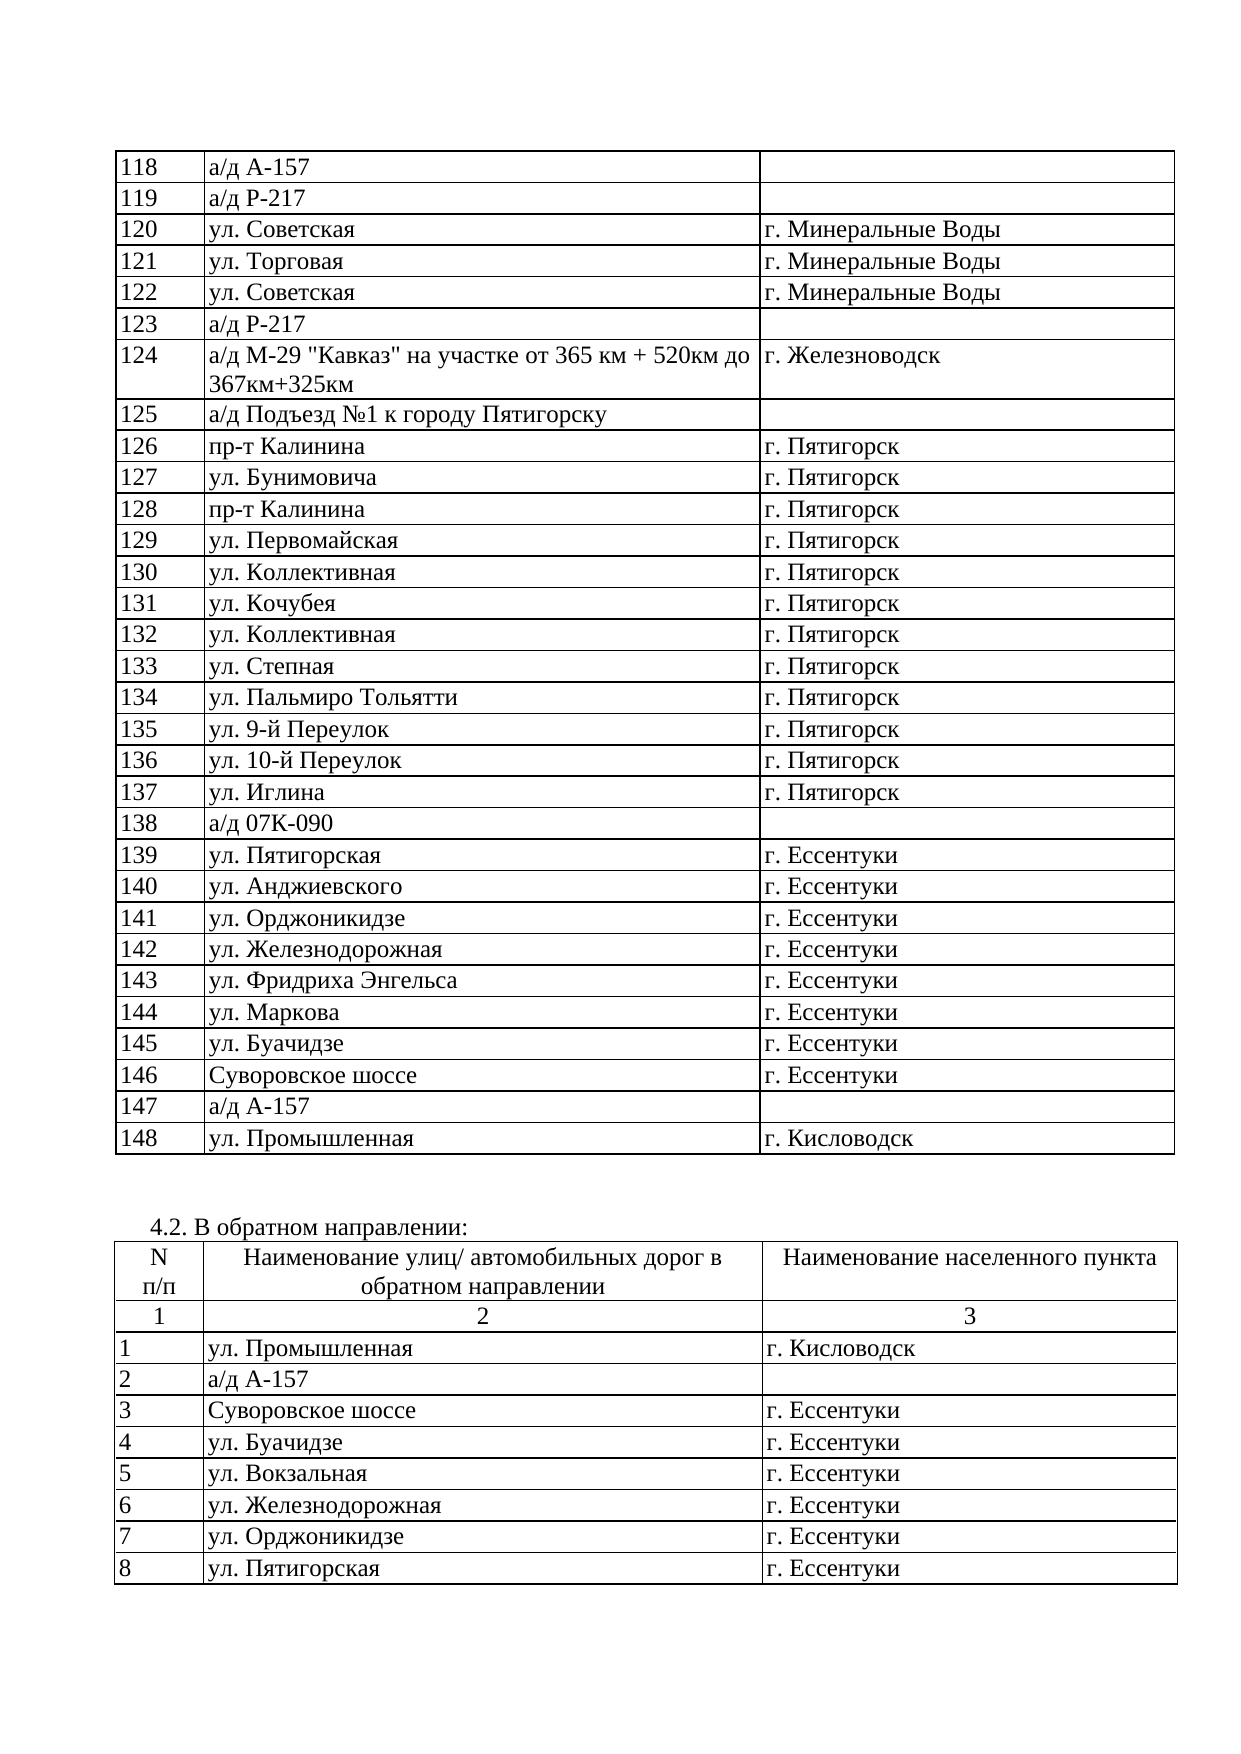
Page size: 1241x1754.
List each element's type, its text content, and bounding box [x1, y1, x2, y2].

table_cell г. Ессентуки [761, 1060, 1174, 1090]
table_cell [761, 1092, 1174, 1121]
table_cell 144 [117, 997, 204, 1027]
table_cell 123 [117, 309, 204, 339]
table_cell г. Пятигорск [761, 746, 1174, 775]
table_cell 7 [115, 1521, 203, 1551]
table_cell 120 [117, 215, 204, 244]
table_cell [763, 1363, 1177, 1394]
table_cell 6 [115, 1490, 203, 1520]
table_cell [761, 183, 1174, 213]
table_cell 135 [117, 714, 204, 744]
table_cell ул. Железнодорожная [204, 1490, 762, 1520]
table_cell 137 [117, 777, 204, 807]
table_cell г. Минеральные Воды [761, 215, 1174, 244]
table_cell г. Ессентуки [761, 840, 1174, 870]
table_cell ул. Промышленная [205, 1123, 759, 1153]
table_cell г. Пятигорск [761, 462, 1174, 492]
table_cell г. Кисловодск [761, 1123, 1174, 1153]
table_cell г. Минеральные Воды [761, 277, 1174, 307]
table_cell а/д Р-217 [205, 183, 759, 213]
table_cell г. Пятигорск [761, 494, 1174, 524]
table_cell Суворовское шоссе [205, 1060, 759, 1090]
table_cell г. Ессентуки [761, 903, 1174, 933]
table_cell 147 [117, 1092, 204, 1121]
table_cell 5 [115, 1458, 203, 1488]
table_cell а/д А-157 [204, 1364, 762, 1394]
table_cell 3 [763, 1300, 1177, 1331]
table_cell а/д Подъезд №1 к городу Пятигорску [205, 400, 759, 429]
table_cell 131 [117, 588, 204, 618]
table_cell 121 [117, 246, 204, 276]
table_cell 140 [117, 871, 204, 901]
table_cell г. Пятигорск [761, 588, 1174, 618]
text 4.2. В обратном направлении: [150, 1212, 1090, 1241]
table_cell 133 [117, 651, 204, 681]
table_cell 127 [117, 462, 204, 492]
table_cell г. Пятигорск [761, 620, 1174, 649]
table_header Наименование улиц/ автомобильных дорог в обратном направлении [204, 1242, 762, 1300]
table_cell ул. Буачидзе [205, 1029, 759, 1058]
table_cell г. Пятигорск [761, 557, 1174, 587]
table_cell г. Пятигорск [761, 651, 1174, 681]
table_cell г. Ессентуки [763, 1520, 1177, 1551]
table_cell ул. Вокзальная [204, 1459, 762, 1488]
table_cell г. Ессентуки [763, 1394, 1177, 1426]
table_cell г. Ессентуки [761, 1029, 1174, 1058]
table_cell ул. Советская [205, 215, 759, 244]
table_cell г. Ессентуки [761, 966, 1174, 996]
table_cell 146 [117, 1060, 204, 1090]
table_cell г. Ессентуки [761, 934, 1174, 964]
table_cell 2 [115, 1364, 203, 1394]
table_cell пр-т Калинина [205, 494, 759, 524]
table_cell г. Ессентуки [761, 871, 1174, 901]
table_cell ул. Пятигорская [204, 1553, 762, 1583]
table_cell 125 [117, 400, 204, 429]
table_cell а/д Р-217 [205, 309, 759, 339]
table_cell ул. Орджоникидзе [204, 1522, 762, 1551]
table_cell ул. Кочубея [205, 588, 759, 618]
table_cell 3 [115, 1395, 203, 1426]
table_cell г. Ессентуки [763, 1426, 1177, 1457]
table_cell 124 [117, 340, 204, 398]
table_cell Суворовское шоссе [204, 1396, 762, 1426]
table_cell 119 [117, 183, 204, 213]
table_cell ул. Фридриха Энгельса [205, 966, 759, 996]
table_cell ул. Маркова [205, 997, 759, 1027]
table_cell г. Ессентуки [761, 997, 1174, 1027]
table_cell 4 [115, 1427, 203, 1457]
table_cell а/д А-157 [205, 152, 759, 181]
table_cell а/д М-29 "Кавказ" на участке от 365 км + 520км до 367км+325км [205, 340, 759, 398]
table_cell г. Ессентуки [763, 1457, 1177, 1488]
table_cell а/д А-157 [205, 1092, 759, 1121]
table_cell ул. Степная [205, 651, 759, 681]
table_cell г. Ессентуки [763, 1551, 1177, 1583]
table_cell 1 [115, 1301, 203, 1331]
table_cell ул. Пятигорская [205, 840, 759, 870]
table_cell г. Пятигорск [761, 683, 1174, 712]
table_cell ул. Советская [205, 277, 759, 307]
table_cell 128 [117, 494, 204, 524]
table_cell ул. Торговая [205, 246, 759, 276]
table_cell 139 [117, 840, 204, 870]
table_cell ул. Буачидзе [204, 1427, 762, 1457]
table_cell а/д 07К-090 [205, 808, 759, 838]
table_cell 134 [117, 683, 204, 712]
table_cell 142 [117, 934, 204, 964]
table_header N п/п [115, 1242, 203, 1300]
table_cell [761, 808, 1174, 838]
table_cell г. Пятигорск [761, 714, 1174, 744]
table_cell ул. Орджоникидзе [205, 903, 759, 933]
table_cell 145 [117, 1029, 204, 1058]
table_cell [761, 400, 1174, 429]
table_cell 136 [117, 746, 204, 775]
table_cell 148 [117, 1123, 204, 1153]
table_cell ул. Пальмиро Тольятти [205, 683, 759, 712]
table_cell ул. Коллективная [205, 620, 759, 649]
table_cell ул. Железнодорожная [205, 934, 759, 964]
table_cell г. Кисловодск [763, 1331, 1177, 1363]
table_cell 1 [115, 1332, 203, 1363]
table_cell [761, 152, 1174, 181]
table_cell г. Железноводск [761, 340, 1174, 398]
table_cell ул. Промышленная [204, 1333, 762, 1363]
table_cell ул. 10-й Переулок [205, 746, 759, 775]
table_cell г. Минеральные Воды [761, 246, 1174, 276]
table_header Наименование населенного пункта [763, 1242, 1177, 1300]
table_cell 118 [117, 152, 204, 181]
table_cell пр-т Калинина [205, 431, 759, 461]
table_cell г. Пятигорск [761, 525, 1174, 555]
table_cell 138 [117, 808, 204, 838]
table_cell 130 [117, 557, 204, 587]
table_cell 141 [117, 903, 204, 933]
table_cell ул. Анджиевского [205, 871, 759, 901]
table_cell 132 [117, 620, 204, 649]
table_cell 129 [117, 525, 204, 555]
table_cell ул. Иглина [205, 777, 759, 807]
table_cell г. Ессентуки [763, 1489, 1177, 1520]
table_cell [761, 309, 1174, 339]
table_cell ул. Бунимовича [205, 462, 759, 492]
table_cell 8 [115, 1553, 203, 1583]
table_cell ул. 9-й Переулок [205, 714, 759, 744]
table_cell 2 [204, 1301, 762, 1331]
table_cell 122 [117, 277, 204, 307]
table_cell г. Пятигорск [761, 431, 1174, 461]
table_cell ул. Коллективная [205, 557, 759, 587]
table_cell 143 [117, 966, 204, 996]
table_cell ул. Первомайская [205, 525, 759, 555]
table_cell г. Пятигорск [761, 777, 1174, 807]
table_cell 126 [117, 431, 204, 461]
